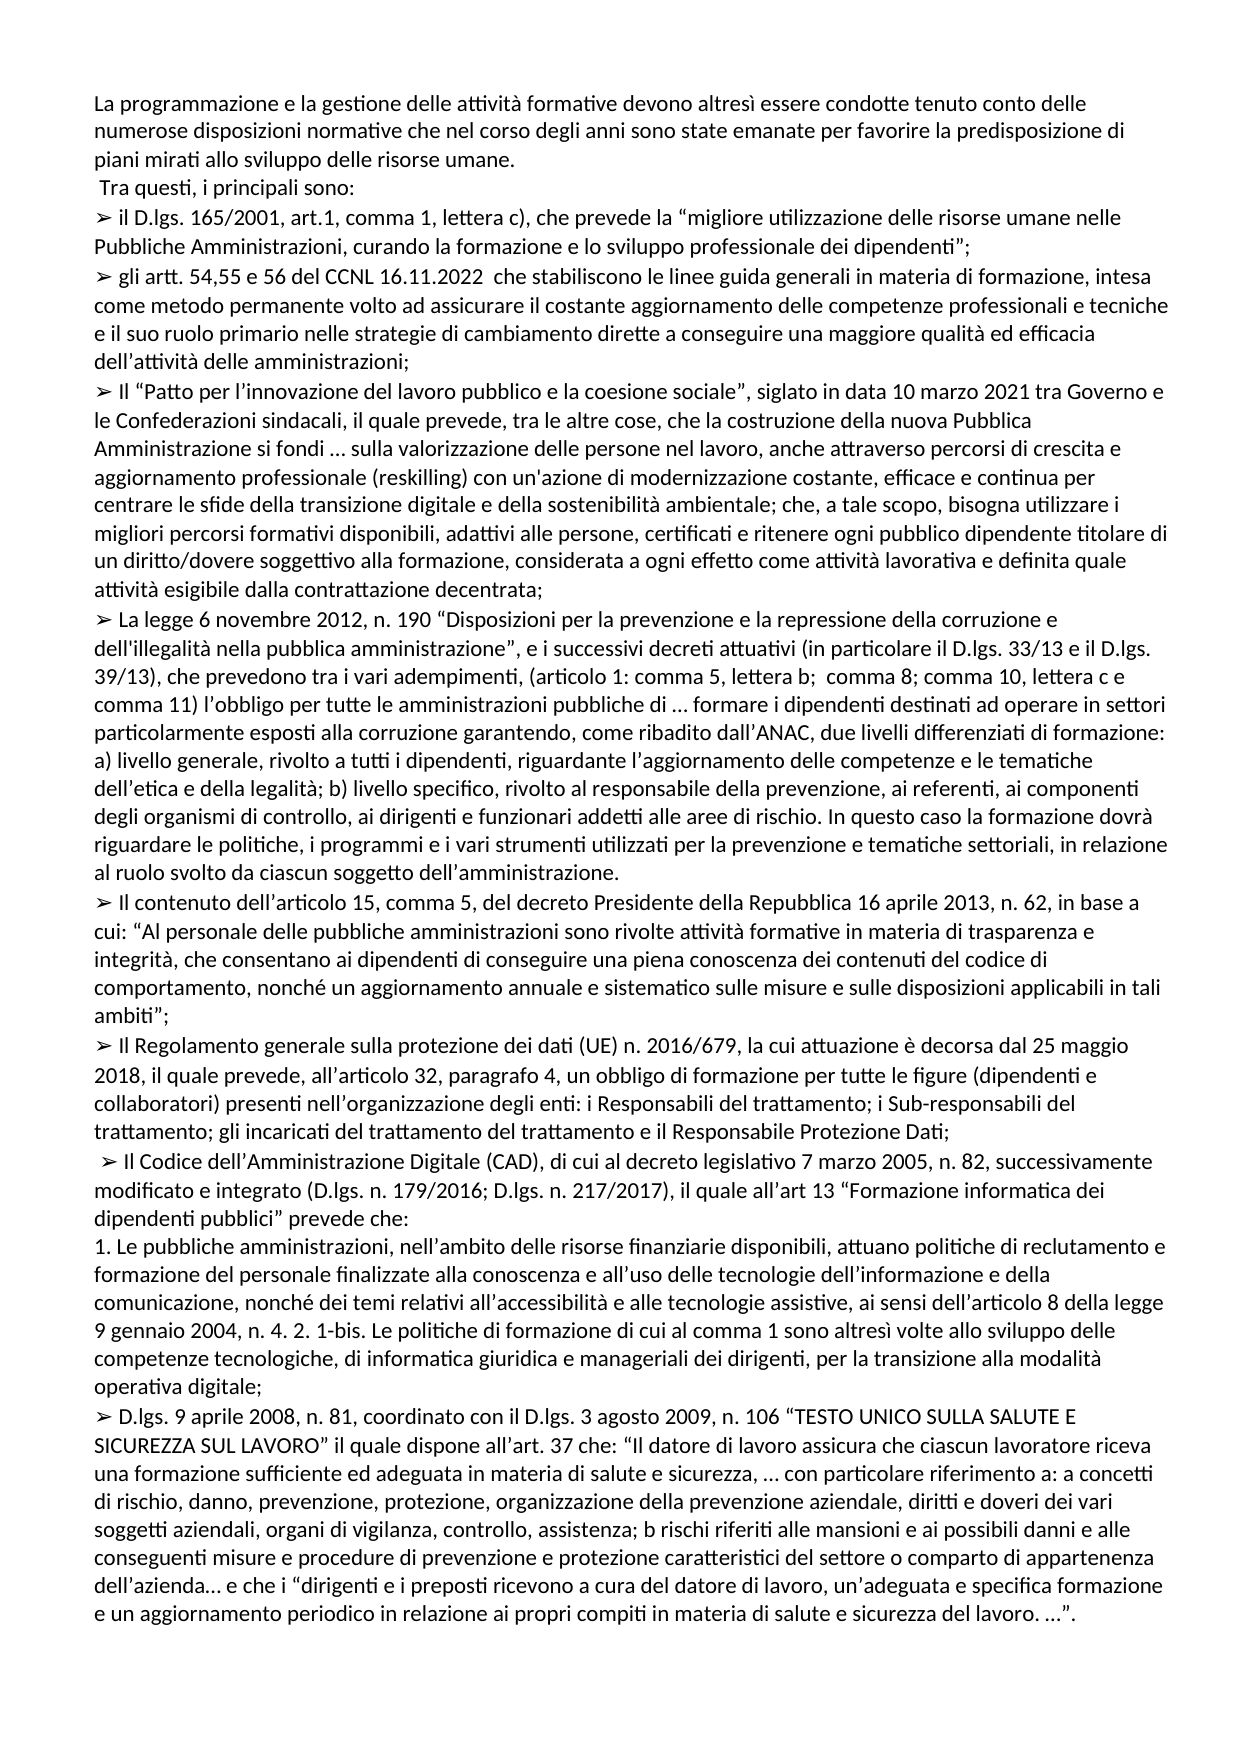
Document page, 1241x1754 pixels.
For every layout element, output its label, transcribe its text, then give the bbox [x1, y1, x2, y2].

text ➢ D.lgs. 9 aprile 2008, n. 81, coordinato con il D.lgs. 3 agosto 2009, n. 106 “TESTO UNICO SULLA SALUTE E SICUREZZA SUL LAVORO” il quale dispone all’art. 37 che: “Il datore di lavoro assicura che ciascun lavoratore riceva una formazione sufficiente ed adeguata in materia di salute e sicurezza, … con particolare riferimento a: a concetti di rischio, danno, prevenzione, protezione, organizzazione della prevenzione aziendale, diritti e doveri dei vari soggetti aziendali, organi di vigilanza, controllo, assistenza; b rischi riferiti alle mansioni e ai possibili danni e alle conseguenti misure e procedure di prevenzione e protezione caratteristici del settore o comparto di appartenenza dell’azienda… e che i “dirigenti e i preposti ricevono a cura del datore di lavoro, un’adeguata e specifica formazione e un aggiornamento periodico in relazione ai propri compiti in materia di salute e sicurezza del lavoro. …”. [94, 1400, 1172, 1628]
text ➢ La legge 6 novembre 2012, n. 190 “Disposizioni per la prevenzione e la repressione della corruzione e dell'illegalità nella pubblica amministrazione”, e i successivi decreti attuativi (in particolare il D.lgs. 33/13 e il D.lgs. 39/13), che prevedono tra i vari adempimenti, (articolo 1: comma 5, lettera b; comma 8; comma 10, lettera c e comma 11) l’obbligo per tutte le amministrazioni pubbliche di … formare i dipendenti destinati ad operare in settori particolarmente esposti alla corruzione garantendo, come ribadito dall’ANAC, due livelli differenziati di formazione: a) livello generale, rivolto a tutti i dipendenti, riguardante l’aggiornamento delle competenze e le tematiche dell’etica e della legalità; b) livello specifico, rivolto al responsabile della prevenzione, ai referenti, ai componenti degli organismi di controllo, ai dirigenti e funzionari addetti alle aree di rischio. In questo caso la formazione dovrà riguardare le politiche, i programmi e i vari strumenti utilizzati per la prevenzione e tematiche settoriali, in relazione al ruolo svolto da ciascun soggetto dell’amministrazione. [94, 603, 1172, 886]
text ➢ il D.lgs. 165/2001, art.1, comma 1, lettera c), che prevede la “migliore utilizzazione delle risorse umane nelle Pubbliche Amministrazioni, curando la formazione e lo sviluppo professionale dei dipendenti”; [94, 201, 1172, 260]
text ➢ Il contenuto dell’articolo 15, comma 5, del decreto Presidente della Repubblica 16 aprile 2013, n. 62, in base a cui: “Al personale delle pubbliche amministrazioni sono rivolte attività formative in materia di trasparenza e integrità, che consentano ai dipendenti di conseguire una piena conoscenza dei contenuti del codice di comportamento, nonché un aggiornamento annuale e sistematico sulle misure e sulle disposizioni applicabili in tali ambiti”; [94, 886, 1172, 1029]
text Tra questi, i principali sono: [94, 173, 1172, 201]
text 1. Le pubbliche amministrazioni, nell’ambito delle risorse finanziarie disponibili, attuano politiche di reclutamento e formazione del personale finalizzate alla conoscenza e all’uso delle tecnologie dell’informazione e della comunicazione, nonché dei temi relativi all’accessibilità e alle tecnologie assistive, ai sensi dell’articolo 8 della legge 9 gennaio 2004, n. 4. 2. 1-bis. Le politiche di formazione di cui al comma 1 sono altresì volte allo sviluppo delle competenze tecnologiche, di informatica giuridica e manageriali dei dirigenti, per la transizione alla modalità operativa digitale; [94, 1232, 1172, 1400]
text La programmazione e la gestione delle attività formative devono altresì essere condotte tenuto conto delle numerose disposizioni normative che nel corso degli anni sono state emanate per favorire la predisposizione di piani mirati allo sviluppo delle risorse umane. [94, 89, 1172, 173]
text ➢ Il Codice dell’Amministrazione Digitale (CAD), di cui al decreto legislativo 7 marzo 2005, n. 82, successivamente modificato e integrato (D.lgs. n. 179/2016; D.lgs. n. 217/2017), il quale all’art 13 “Formazione informatica dei dipendenti pubblici” prevede che: [94, 1145, 1172, 1232]
text ➢ gli artt. 54,55 e 56 del CCNL 16.11.2022 che stabiliscono le linee guida generali in materia di formazione, intesa come metodo permanente volto ad assicurare il costante aggiornamento delle competenze professionali e tecniche e il suo ruolo primario nelle strategie di cambiamento dirette a conseguire una maggiore qualità ed efficacia dell’attività delle amministrazioni; [94, 260, 1172, 375]
text ➢ Il Regolamento generale sulla protezione dei dati (UE) n. 2016/679, la cui attuazione è decorsa dal 25 maggio 2018, il quale prevede, all’articolo 32, paragrafo 4, un obbligo di formazione per tutte le figure (dipendenti e collaboratori) presenti nell’organizzazione degli enti: i Responsabili del trattamento; i Sub-responsabili del trattamento; gli incaricati del trattamento del trattamento e il Responsabile Protezione Dati; [94, 1029, 1172, 1145]
text ➢ Il “Patto per l’innovazione del lavoro pubblico e la coesione sociale”, siglato in data 10 marzo 2021 tra Governo e le Confederazioni sindacali, il quale prevede, tra le altre cose, che la costruzione della nuova Pubblica Amministrazione si fondi … sulla valorizzazione delle persone nel lavoro, anche attraverso percorsi di crescita e aggiornamento professionale (reskilling) con un'azione di modernizzazione costante, efficace e continua per centrare le sfide della transizione digitale e della sostenibilità ambientale; che, a tale scopo, bisogna utilizzare i migliori percorsi formativi disponibili, adattivi alle persone, certificati e ritenere ogni pubblico dipendente titolare di un diritto/dovere soggettivo alla formazione, considerata a ogni effetto come attività lavorativa e definita quale attività esigibile dalla contrattazione decentrata; [94, 375, 1172, 603]
